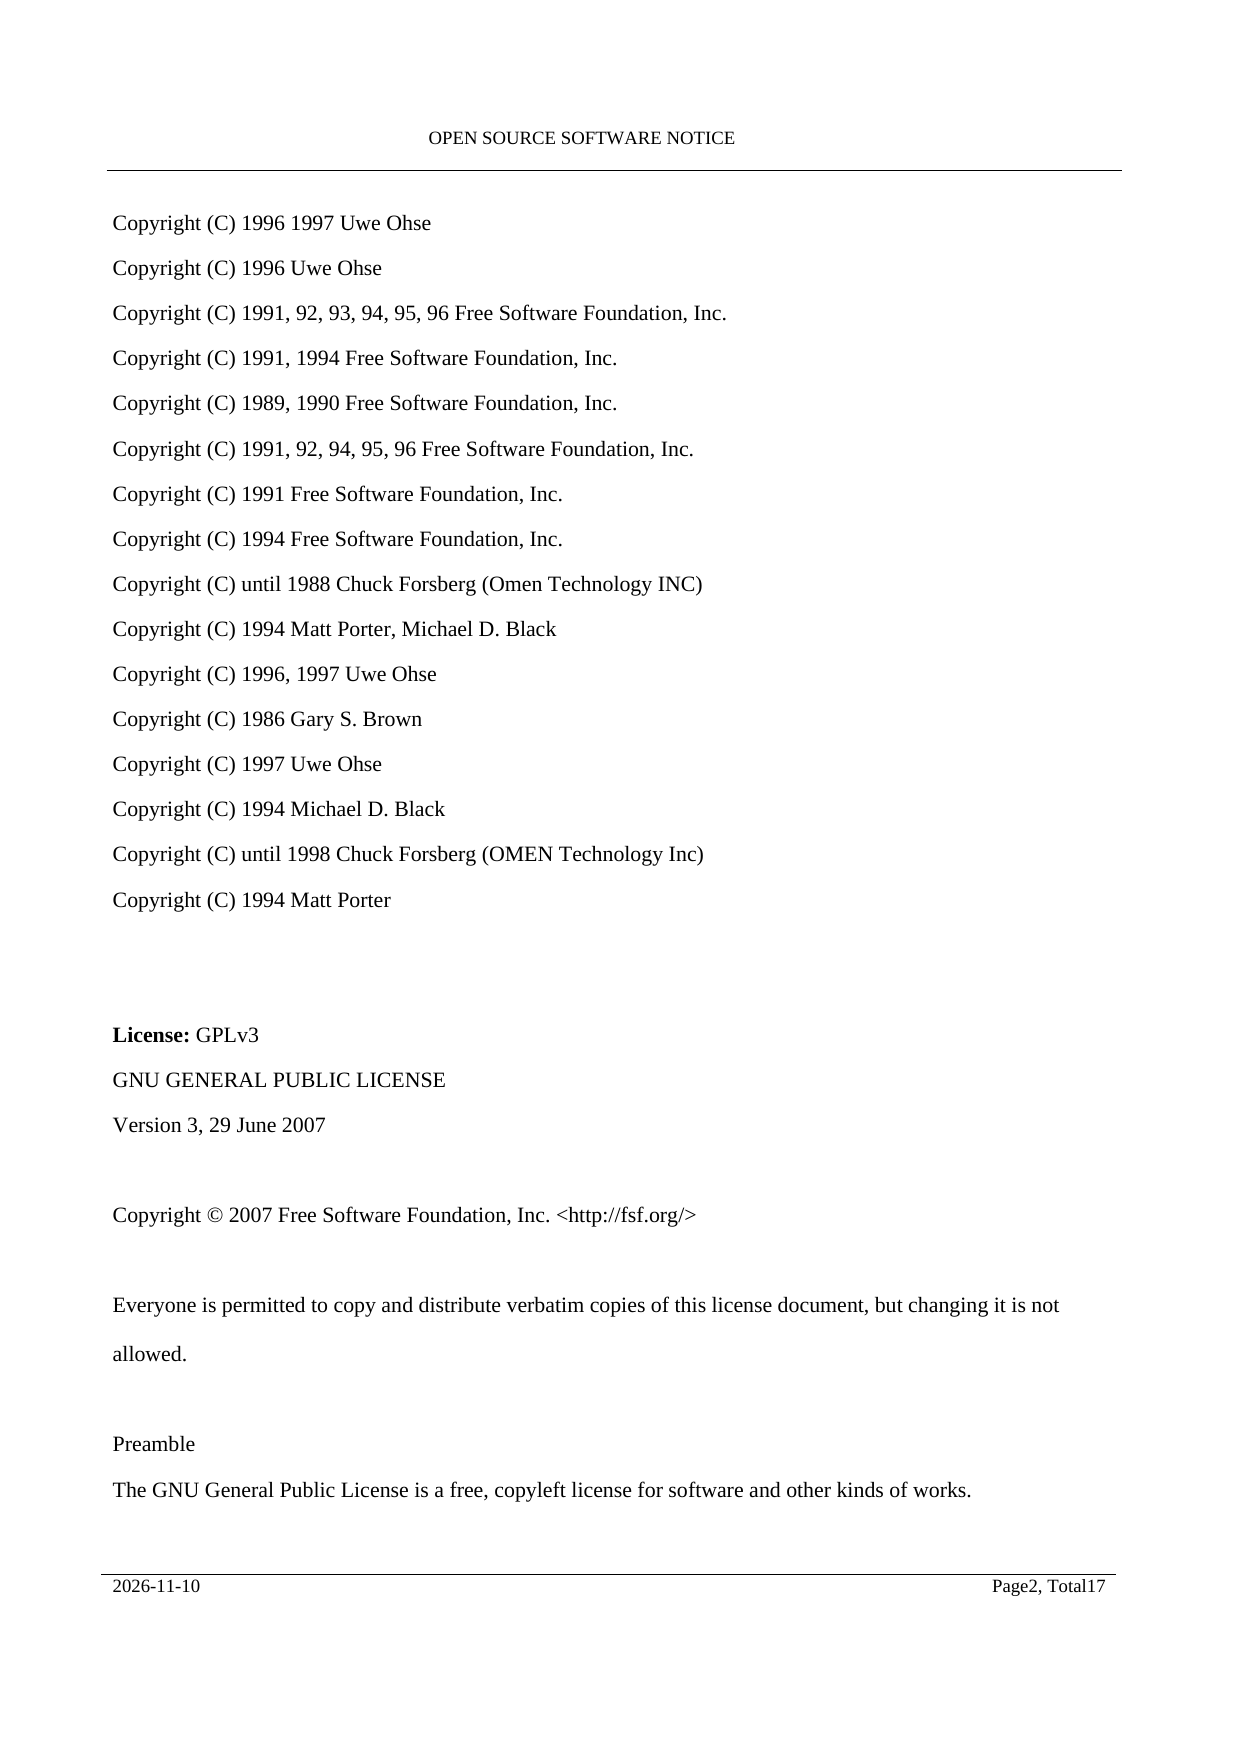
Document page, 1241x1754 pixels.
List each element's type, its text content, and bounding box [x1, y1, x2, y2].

text Preamble [112, 1428, 1128, 1460]
text Copyright (C) 1994 Michael D. Black [112, 793, 1128, 825]
text Copyright (C) 1997 Uwe Ohse [112, 748, 1128, 780]
text Everyone is permitted to copy and distribute verbatim copies of this license document, but changing it is not allowed. [112, 1289, 1128, 1370]
text Copyright (C) until 1988 Chuck Forsberg (Omen Technology INC) [112, 567, 1128, 600]
text Copyright (C) 1991 Free Software Foundation, Inc. [112, 477, 1128, 509]
text Copyright (C) 1994 Matt Porter [112, 883, 1128, 915]
text The GNU General Public License is a free, copyleft license for software and other kinds of works. [112, 1473, 1128, 1505]
text Copyright (C) 1991, 1994 Free Software Foundation, Inc. [112, 342, 1128, 374]
text Copyright (C) 1989, 1990 Free Software Foundation, Inc. [112, 387, 1128, 419]
text Copyright (C) until 1998 Chuck Forsberg (OMEN Technology Inc) [112, 838, 1128, 870]
text GNU GENERAL PUBLIC LICENSE [112, 1063, 1128, 1096]
text Copyright (C) 1996 Uwe Ohse [112, 251, 1128, 284]
text Copyright (C) 1996, 1997 Uwe Ohse [112, 657, 1128, 690]
text Copyright (C) 1994 Free Software Foundation, Inc. [112, 522, 1128, 554]
text Copyright (C) 1991, 92, 93, 94, 95, 96 Free Software Foundation, Inc. [112, 297, 1128, 329]
text Copyright (C) 1991, 92, 94, 95, 96 Free Software Foundation, Inc. [112, 432, 1128, 464]
text License: GPLv3 [112, 1018, 1128, 1051]
text Copyright © 2007 Free Software Foundation, Inc. <http://fsf.org/> [112, 1199, 1128, 1231]
text Copyright (C) 1994 Matt Porter, Michael D. Black [112, 612, 1128, 645]
text Copyright (C) 1986 Gary S. Brown [112, 702, 1128, 735]
text Copyright (C) 1996 1997 Uwe Ohse [112, 206, 1128, 239]
text Version 3, 29 June 2007 [112, 1108, 1128, 1141]
